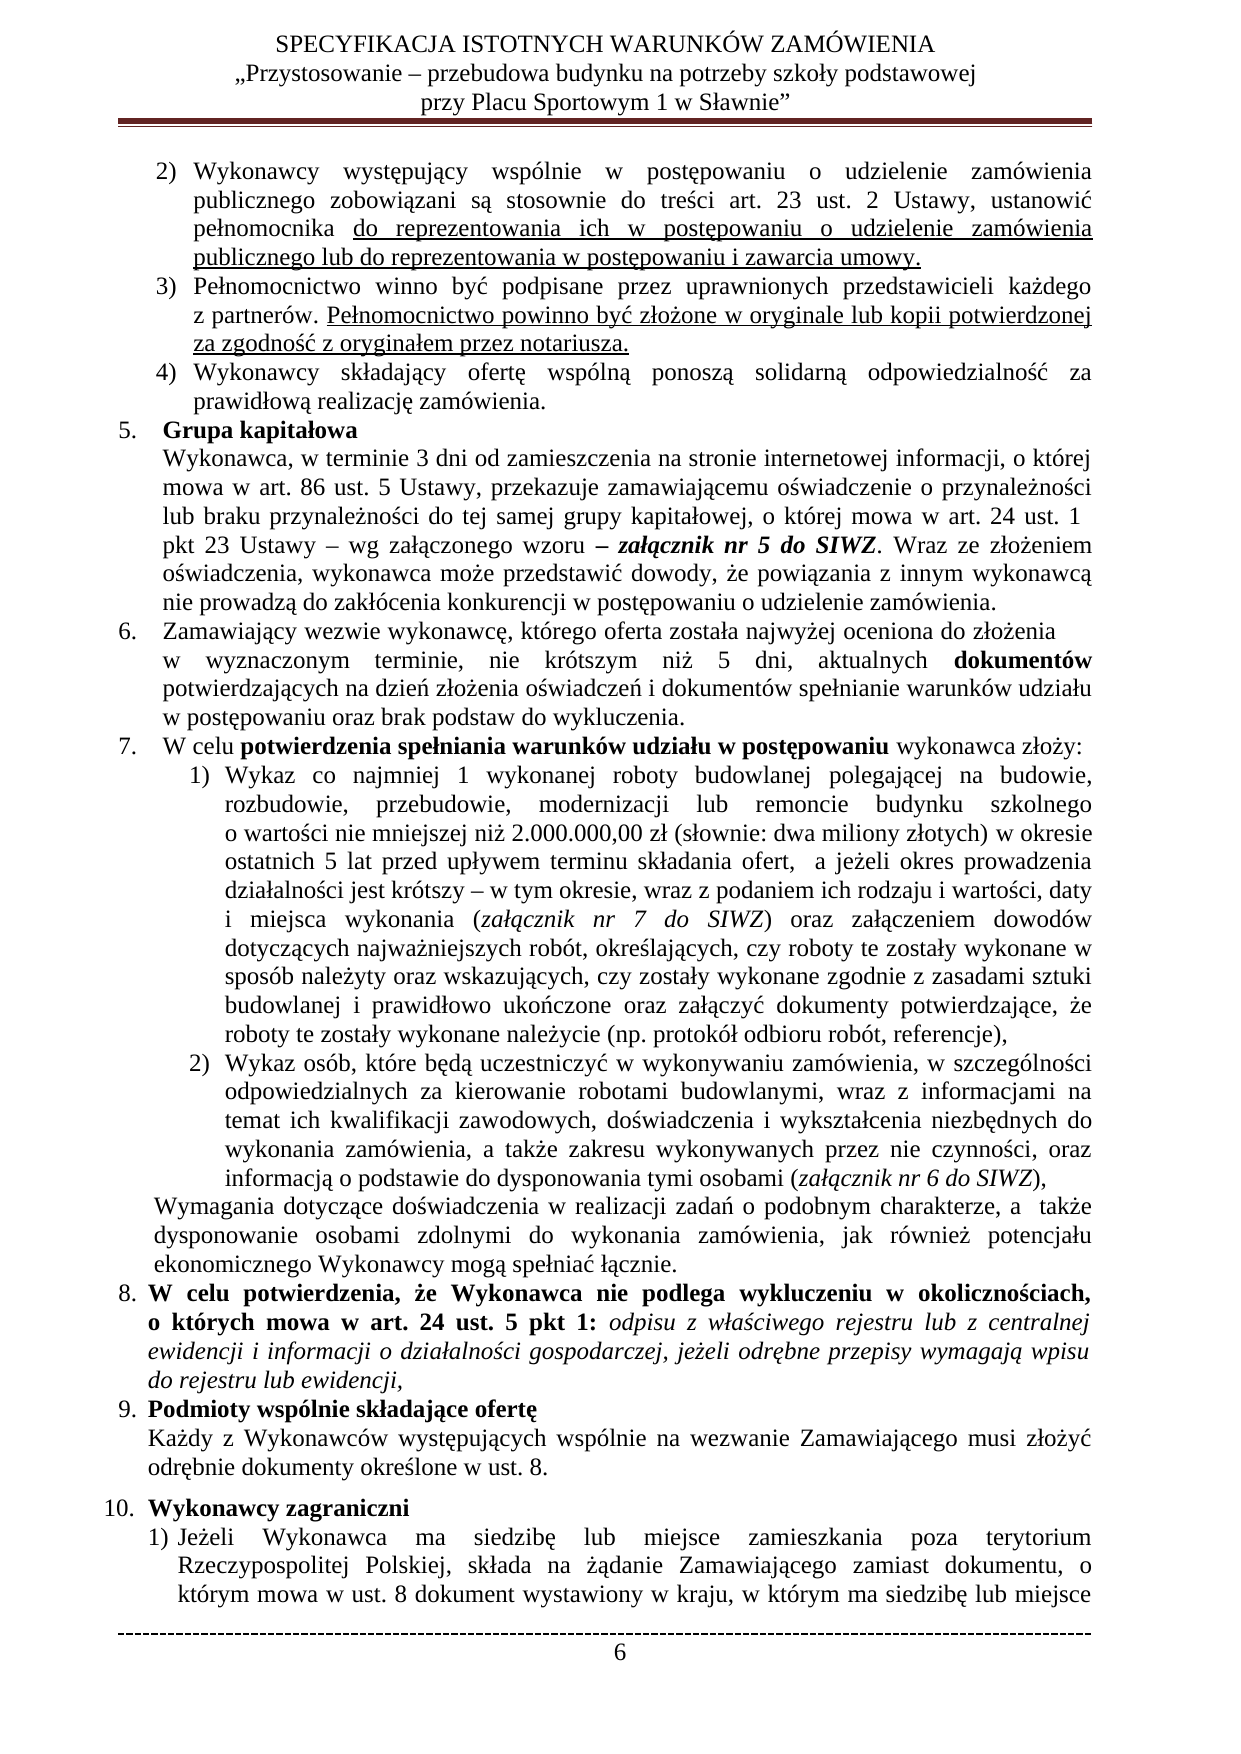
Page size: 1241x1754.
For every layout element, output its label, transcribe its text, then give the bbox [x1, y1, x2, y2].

list Wykaz osób, które będą uczestniczyć w wykonywaniu zamówienia, w szczególności odpowiedzialnych za kierowanie robotami budowlanymi, wraz z informacjami na temat ich kwalifikacji zawodowych, doświadczenia i wykształcenia niezbędnych do wykonania zamówienia, a także zakresu wykonywanych przez nie czynności, oraz informacją o podstawie do dysponowania tymi osobami (załącznik nr 6 do SIWZ), [189, 1048, 1092, 1191]
list Zamawiający wezwie wykonawcę, którego oferta została najwyżej oceniona do złożenia w wyznaczonym terminie, nie krótszym niż 5 dni, aktualnych dokumentów potwierdzających na dzień złożenia oświadczeń i dokumentów spełnianie warunków udziału w postępowaniu oraz brak podstaw do wykluczenia. [118, 616, 1092, 731]
list Pełnomocnictwo winno być podpisane przez uprawnionych przedstawicieli każdego z partnerów. Pełnomocnictwo powinno być złożone w oryginale lub kopii potwierdzonej za zgodność z oryginałem przez notariusza. [156, 271, 1092, 357]
list Wykonawcy zagraniczni [103, 1493, 1092, 1522]
list Wykonawcy występujący wspólnie w postępowaniu o udzielenie zamówienia publicznego zobowiązani są stosownie do treści art. 23 ust. 2 Ustawy, ustanowić pełnomocnika do reprezentowania ich w postępowaniu o udzielenie zamówienia publicznego lub do reprezentowania w postępowaniu i zawarcia umowy. [156, 156, 1092, 271]
list Wykaz co najmniej 1 wykonanej roboty budowlanej polegającej na budowie, rozbudowie, przebudowie, modernizacji lub remoncie budynku szkolnego o wartości nie mniejszej niż 2.000.000,00 zł (słownie: dwa miliony złotych) w okresie ostatnich 5 lat przed upływem terminu składania ofert, a jeżeli okres prowadzenia działalności jest krótszy – w tym okresie, wraz z podaniem ich rodzaju i wartości, daty i miejsca wykonania (załącznik nr 7 do SIWZ) oraz załączeniem dowodów dotyczących najważniejszych robót, określających, czy roboty te zostały wykonane w sposób należyty oraz wskazujących, czy zostały wykonane zgodnie z zasadami sztuki budowlanej i prawidłowo ukończone oraz załączyć dokumenty potwierdzające, że roboty te zostały wykonane należycie (np. protokół odbioru robót, referencje), [189, 760, 1092, 1048]
list W celu potwierdzenia, że Wykonawca nie podlega wykluczeniu w okolicznościach, o których mowa w art. 24 ust. 5 pkt 1: odpisu z właściwego rejestru lub z centralnej ewidencji i informacji o działalności gospodarczej, jeżeli odrębne przepisy wymagają wpisu do rejestru lub ewidencji, [118, 1278, 1092, 1394]
list Wykonawcy składający ofertę wspólną ponoszą solidarną odpowiedzialność za prawidłową realizację zamówienia. [156, 357, 1092, 415]
text Wykonawca, w terminie 3 dni od zamieszczenia na stronie internetowej informacji, o której mowa w art. 86 ust. 5 Ustawy, przekazuje zamawiającemu oświadczenie o przynależności lub braku przynależności do tej samej grupy kapitałowej, o której mowa w art. 24 ust. 1 pkt 23 Ustawy – wg załączonego wzoru – załącznik nr 5 do SIWZ. Wraz ze złożeniem oświadczenia, wykonawca może przedstawić dowody, że powiązania z innym wykonawcą nie prowadzą do zakłócenia konkurencji w postępowaniu o udzielenie zamówienia. [162, 443, 1092, 616]
text Wymagania dotyczące doświadczenia w realizacji zadań o podobnym charakterze, a także dysponowanie osobami zdolnymi do wykonania zamówienia, jak również potencjału ekonomicznego Wykonawcy mogą spełniać łącznie. [153, 1191, 1092, 1278]
list Podmioty wspólnie składające ofertę [118, 1394, 1092, 1423]
list W celu potwierdzenia spełniania warunków udziału w postępowaniu wykonawca złoży: [118, 731, 1092, 760]
text Każdy z Wykonawców występujących wspólnie na wezwanie Zamawiającego musi złożyć odrębnie dokumenty określone w ust. 8. [148, 1423, 1092, 1481]
list Grupa kapitałowa [118, 415, 1092, 443]
